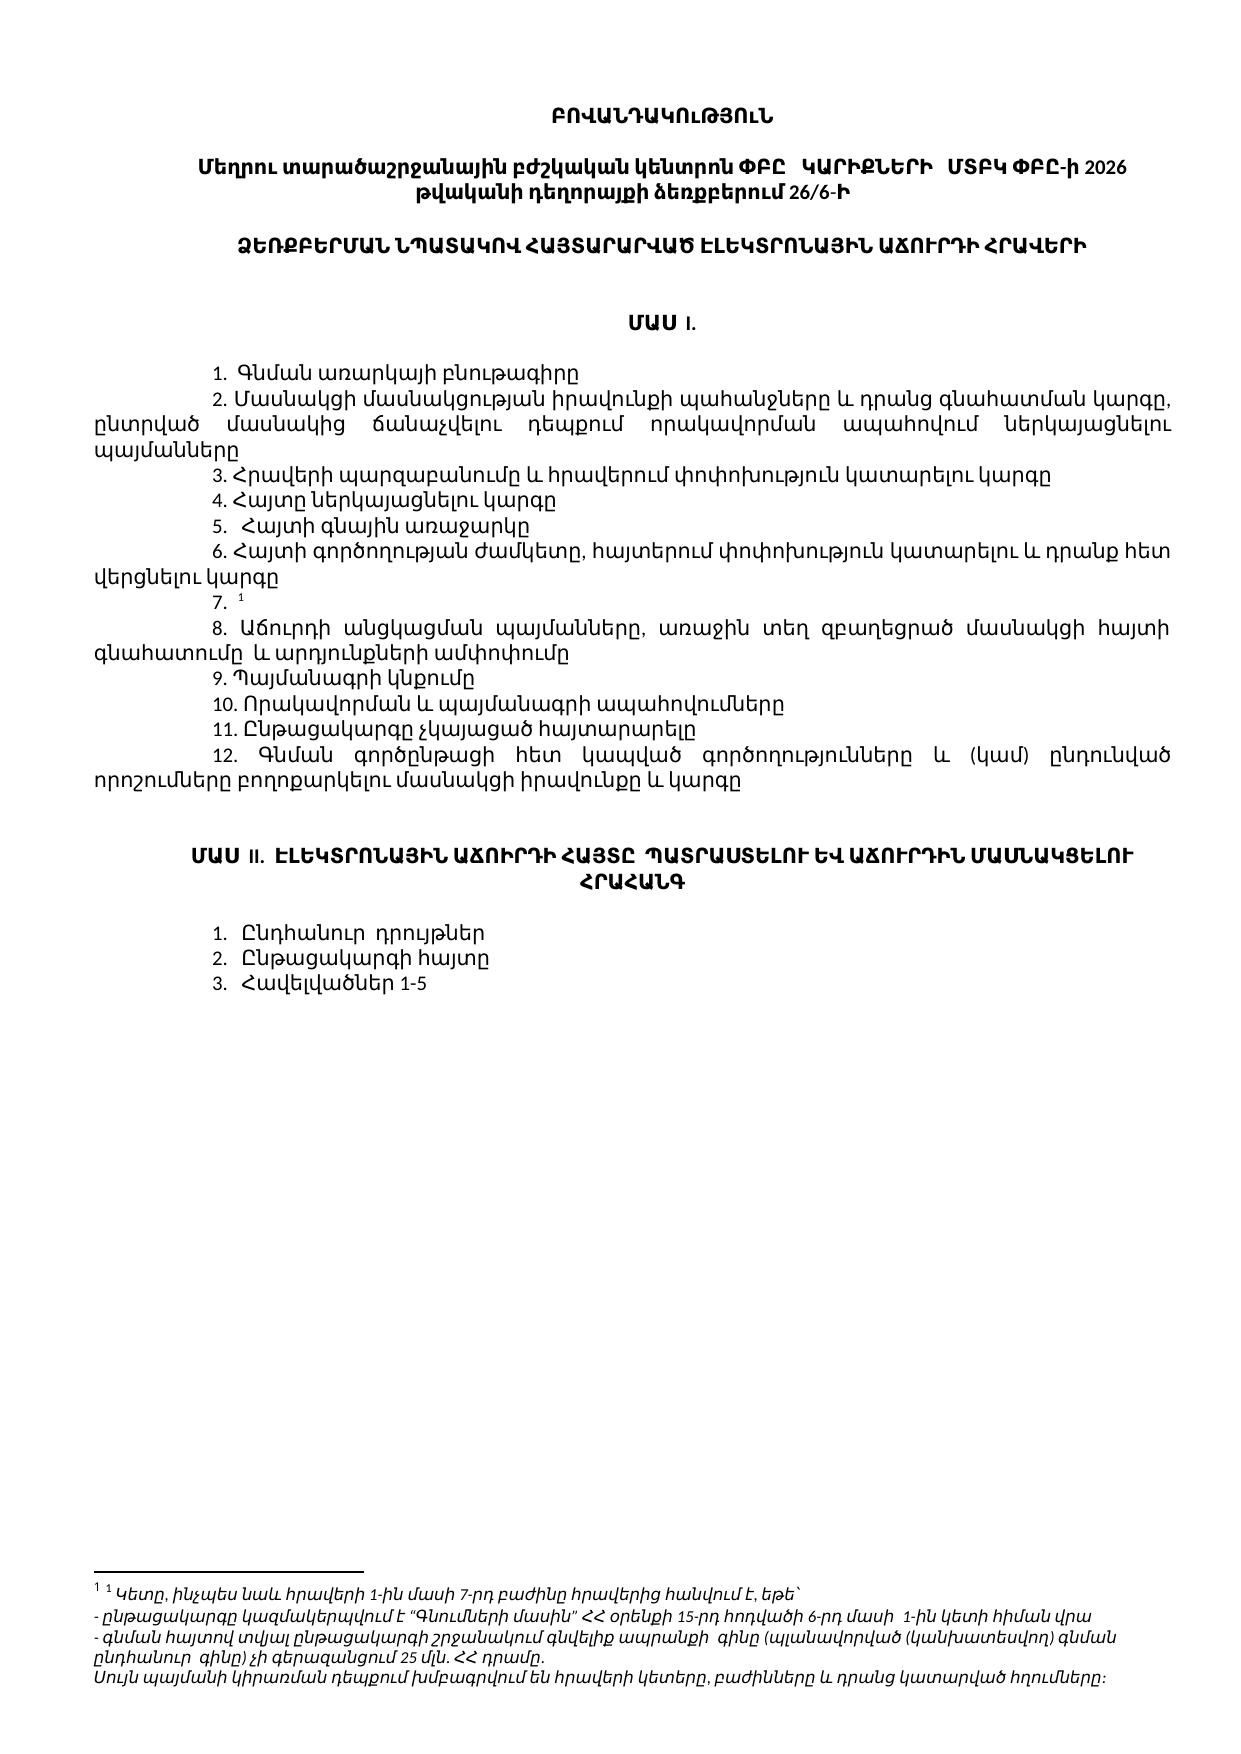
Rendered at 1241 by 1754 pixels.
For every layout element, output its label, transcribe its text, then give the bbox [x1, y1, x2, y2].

text 3. Հավելվածներ 1-5 [94, 971, 1171, 996]
text 10. Որակավորման և պայմանագրի ապահովումները [94, 691, 1171, 716]
text 1. Ընդհանուր դրույթներ [94, 920, 1171, 945]
text 2. Ընթացակարգի հայտը [94, 945, 1171, 971]
text 9. Պայմանագրի կնքումը [94, 666, 1171, 691]
text 5. Հայտի գնային առաջարկը [94, 513, 1171, 538]
text ՄԱՍ II. ԷԼԵԿՏՐՈՆԱՅԻՆ ԱՃՈԻՐԴԻ ՀԱՅՏԸ ՊԱՏՐԱՍՏԵԼՈՒ ԵՎ ԱՃՈՒՐԴԻՆ ՄԱՍՆԱԿՑԵԼՈՒ ՀՐԱՀԱՆԳ [94, 843, 1171, 894]
text 1. Գնման առարկայի բնութագիրը [94, 361, 1171, 386]
text 12. Գնման գործընթացի հետ կապված գործողությունները և (կամ) ընդունված որոշումները բողոքարկելու մասնակցի իրավունքը և կարգը [94, 742, 1171, 793]
text 11. Ընթացակարգը չկայացած հայտարարելը [94, 716, 1171, 742]
text 4. Հայտը ներկայացնելու կարգը [94, 488, 1171, 513]
text ՄԱՍ I. [94, 310, 1171, 335]
text 6. Հայտի գործողության ժամկետը, հայտերում փոփոխություն կատարելու և դրանք հետ վերցնելու կարգը [94, 538, 1171, 589]
text 7. 1 [94, 589, 1171, 615]
text 8. Աճուրդի անցկացման պայմանները, առաջին տեղ զբաղեցրած մասնակցի հայտի գնահատումը և արդյունքների ամփոփումը [94, 615, 1171, 666]
text 2. Մասնակցի մասնակցության իրավունքի պահանջները և դրանց գնահատման կարգը, ընտրված մասնակից ճանաչվելու դեպքում որակավորման ապահովում ներկայացնելու պայմանները [94, 386, 1171, 462]
text 3. Հրավերի պարզաբանումը և հրավերում փոփոխություն կատարելու կարգը [94, 462, 1171, 488]
text ԲՈՎԱՆԴԱԿՈւԹՅՈւՆ [94, 103, 1171, 128]
text ՁԵՌՔԲԵՐՄԱՆ ՆՊԱՏԱԿՈՎ ՀԱՅՏԱՐԱՐՎԱԾ ԷԼԵԿՏՐՈՆԱՅԻՆ ԱՃՈՒՐԴԻ ՀՐԱՎԵՐԻ [94, 233, 1171, 259]
text Մեղրու տարածաշրջանային բժշկական կենտրոն ՓԲԸ ԿԱՐԻՔՆԵՐԻ ՄՏԲԿ ՓԲԸ-ի 2026 թվականի դեղորայքի ձեռքբերում 26/6-Ի [94, 154, 1171, 205]
